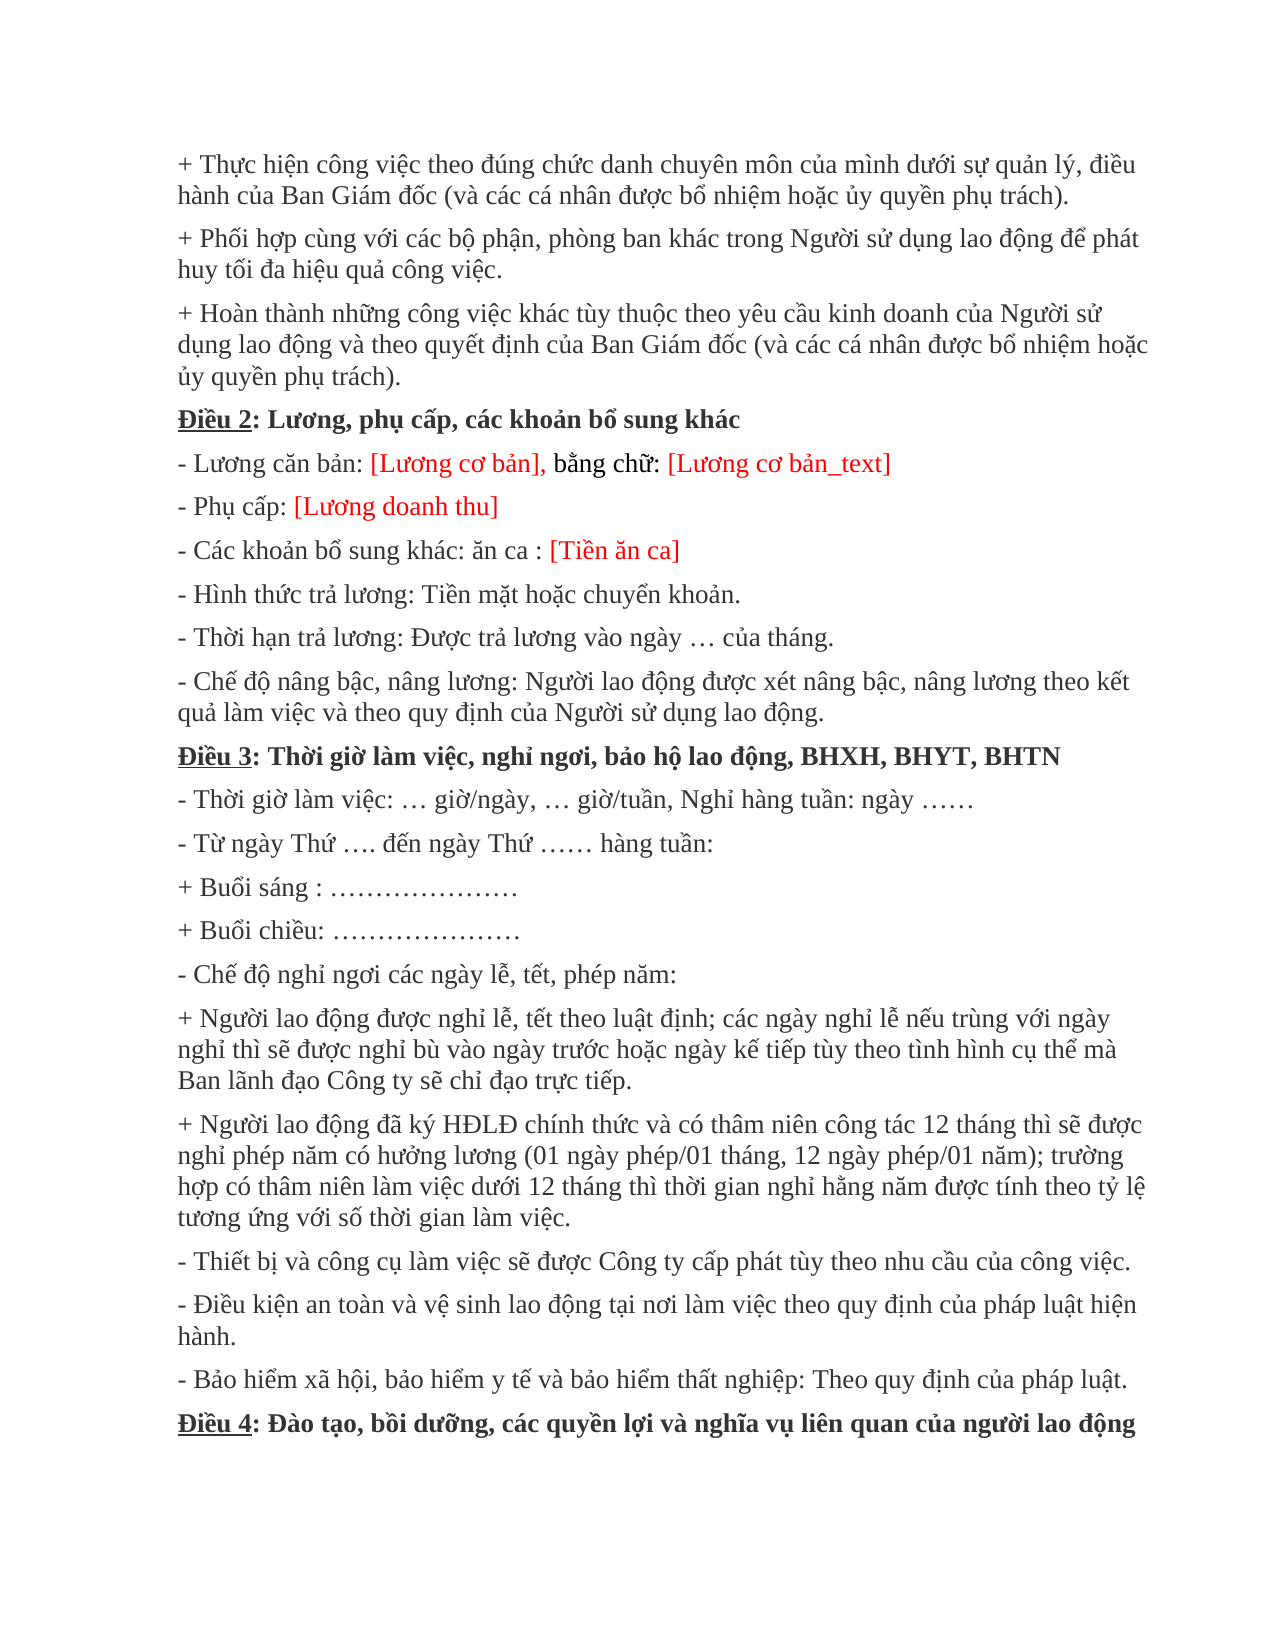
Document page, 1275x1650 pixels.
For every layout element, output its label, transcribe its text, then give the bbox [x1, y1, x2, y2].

text + Buổi chiều: ………………… [177, 914, 1157, 946]
text + Thực hiện công việc theo đúng chức danh chuyên môn của mình dưới sự quản lý, điều hành của Ban Giám đốc (và các cá nhân được bổ nhiệm hoặc ủy quyền phụ trách). [177, 148, 1157, 210]
text + Buổi sáng : ………………… [177, 871, 1157, 902]
text - Từ ngày Thứ …. đến ngày Thứ …… hàng tuần: [177, 827, 1157, 858]
text Điều 4: Đào tạo, bồi dưỡng, các quyền lợi và nghĩa vụ liên quan của người lao động [177, 1407, 1157, 1438]
text - Chế độ nâng bậc, nâng lương: Người lao động được xét nâng bậc, nâng lương theo kết quả làm việc và theo quy định của Người sử dụng lao động. [177, 665, 1157, 727]
text + Hoàn thành những công việc khác tùy thuộc theo yêu cầu kinh doanh của Người sử dụng lao động và theo quyết định của Ban Giám đốc (và các cá nhân được bổ nhiệm hoặc ủy quyền phụ trách). [177, 297, 1157, 391]
text - Phụ cấp: [Lương doanh thu] [177, 491, 1157, 522]
text Điều 2: Lương, phụ cấp, các khoản bổ sung khác [177, 403, 1157, 434]
text - Thiết bị và công cụ làm việc sẽ được Công ty cấp phát tùy theo nhu cầu của công việc. [177, 1245, 1157, 1276]
text + Người lao động được nghỉ lễ, tết theo luật định; các ngày nghỉ lễ nếu trùng với ngày nghỉ thì sẽ được nghỉ bù vào ngày trước hoặc ngày kế tiếp tùy theo tình hình cụ thể mà Ban lãnh đạo Công ty sẽ chỉ đạo trực tiếp. [177, 1002, 1157, 1095]
text Điều 3: Thời giờ làm việc, nghỉ ngơi, bảo hộ lao động, BHXH, BHYT, BHTN [177, 740, 1157, 771]
text + Phối hợp cùng với các bộ phận, phòng ban khác trong Người sử dụng lao động để phát huy tối đa hiệu quả công việc. [177, 222, 1157, 285]
text + Người lao động đã ký HĐLĐ chính thức và có thâm niên công tác 12 tháng thì sẽ được nghỉ phép năm có hưởng lương (01 ngày phép/01 tháng, 12 ngày phép/01 năm); trường hợp có thâm niên làm việc dưới 12 tháng thì thời gian nghỉ hằng năm được tính theo tỷ lệ tương ứng với số thời gian làm việc. [177, 1108, 1157, 1232]
text - Chế độ nghỉ ngơi các ngày lễ, tết, phép năm: [177, 958, 1157, 989]
text - Thời hạn trả lương: Được trả lương vào ngày … của tháng. [177, 621, 1157, 653]
text - Hình thức trả lương: Tiền mặt hoặc chuyển khoản. [177, 578, 1157, 609]
text - Thời giờ làm việc: … giờ/ngày, … giờ/tuần, Nghỉ hàng tuần: ngày …… [177, 783, 1157, 815]
text - Bảo hiểm xã hội, bảo hiểm y tế và bảo hiểm thất nghiệp: Theo quy định của pháp luật. [177, 1363, 1157, 1394]
text - Điều kiện an toàn và vệ sinh lao động tại nơi làm việc theo quy định của pháp luật hiện hành. [177, 1288, 1157, 1351]
text - Lương căn bản: [Lương cơ bản], bằng chữ: [Lương cơ bản_text] [177, 447, 1157, 478]
text - Các khoản bổ sung khác: ăn ca : [Tiền ăn ca] [177, 534, 1157, 565]
